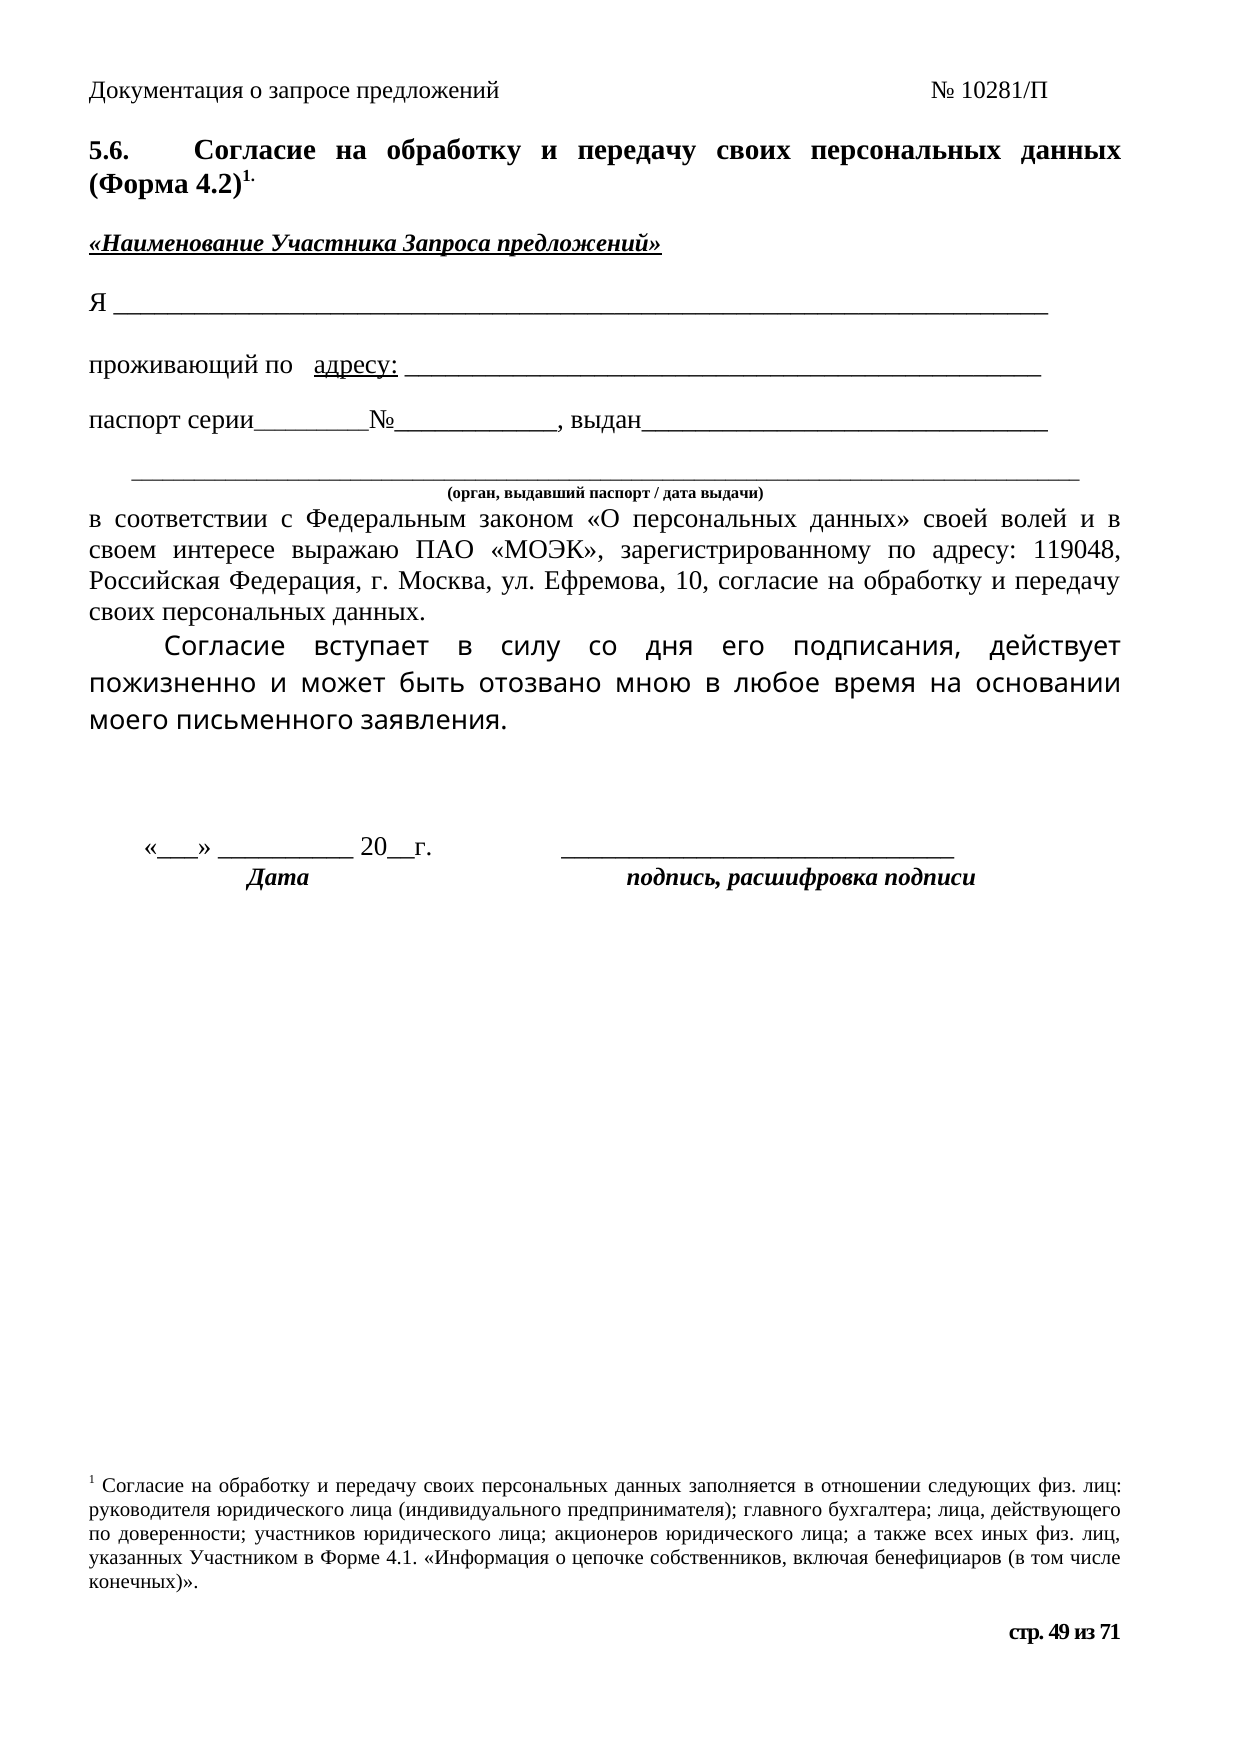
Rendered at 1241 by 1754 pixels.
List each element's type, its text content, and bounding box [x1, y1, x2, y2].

text в соответствии с Федеральным законом «О персональных данных» своей волей и в своем интересе выражаю ПАО «МОЭК», зарегистрированному по адресу: 119048, Российская Федерация, г. Москва, ул. Ефремова, 10, согласие на обработку и передачу своих персональных данных. [89, 502, 1122, 626]
text ___________________________________________________________________________________________ [89, 458, 1122, 483]
text Согласие вступает в силу со дня его подписания, действует пожизненно и может быть отозвано мною в любое время на основании моего письменного заявления. [89, 626, 1122, 737]
text «Наименование Участника Запроса предложений» [89, 228, 1122, 257]
text (орган, выдавший паспорт / дата выдачи) [89, 483, 1122, 502]
text Согласие на обработку и передачу своих персональных данных (Форма 4.2). [89, 132, 1122, 199]
text паспорт серии___________№____________, выдан______________________________ [89, 403, 1122, 434]
text «___» __________ 20__г. _____________________________ [89, 830, 1122, 862]
text проживающий по адресу: _______________________________________________ [89, 348, 1122, 379]
text Дата подпись, расшифровка подписи [148, 862, 1122, 890]
text Я _____________________________________________________________________ [89, 286, 1117, 317]
